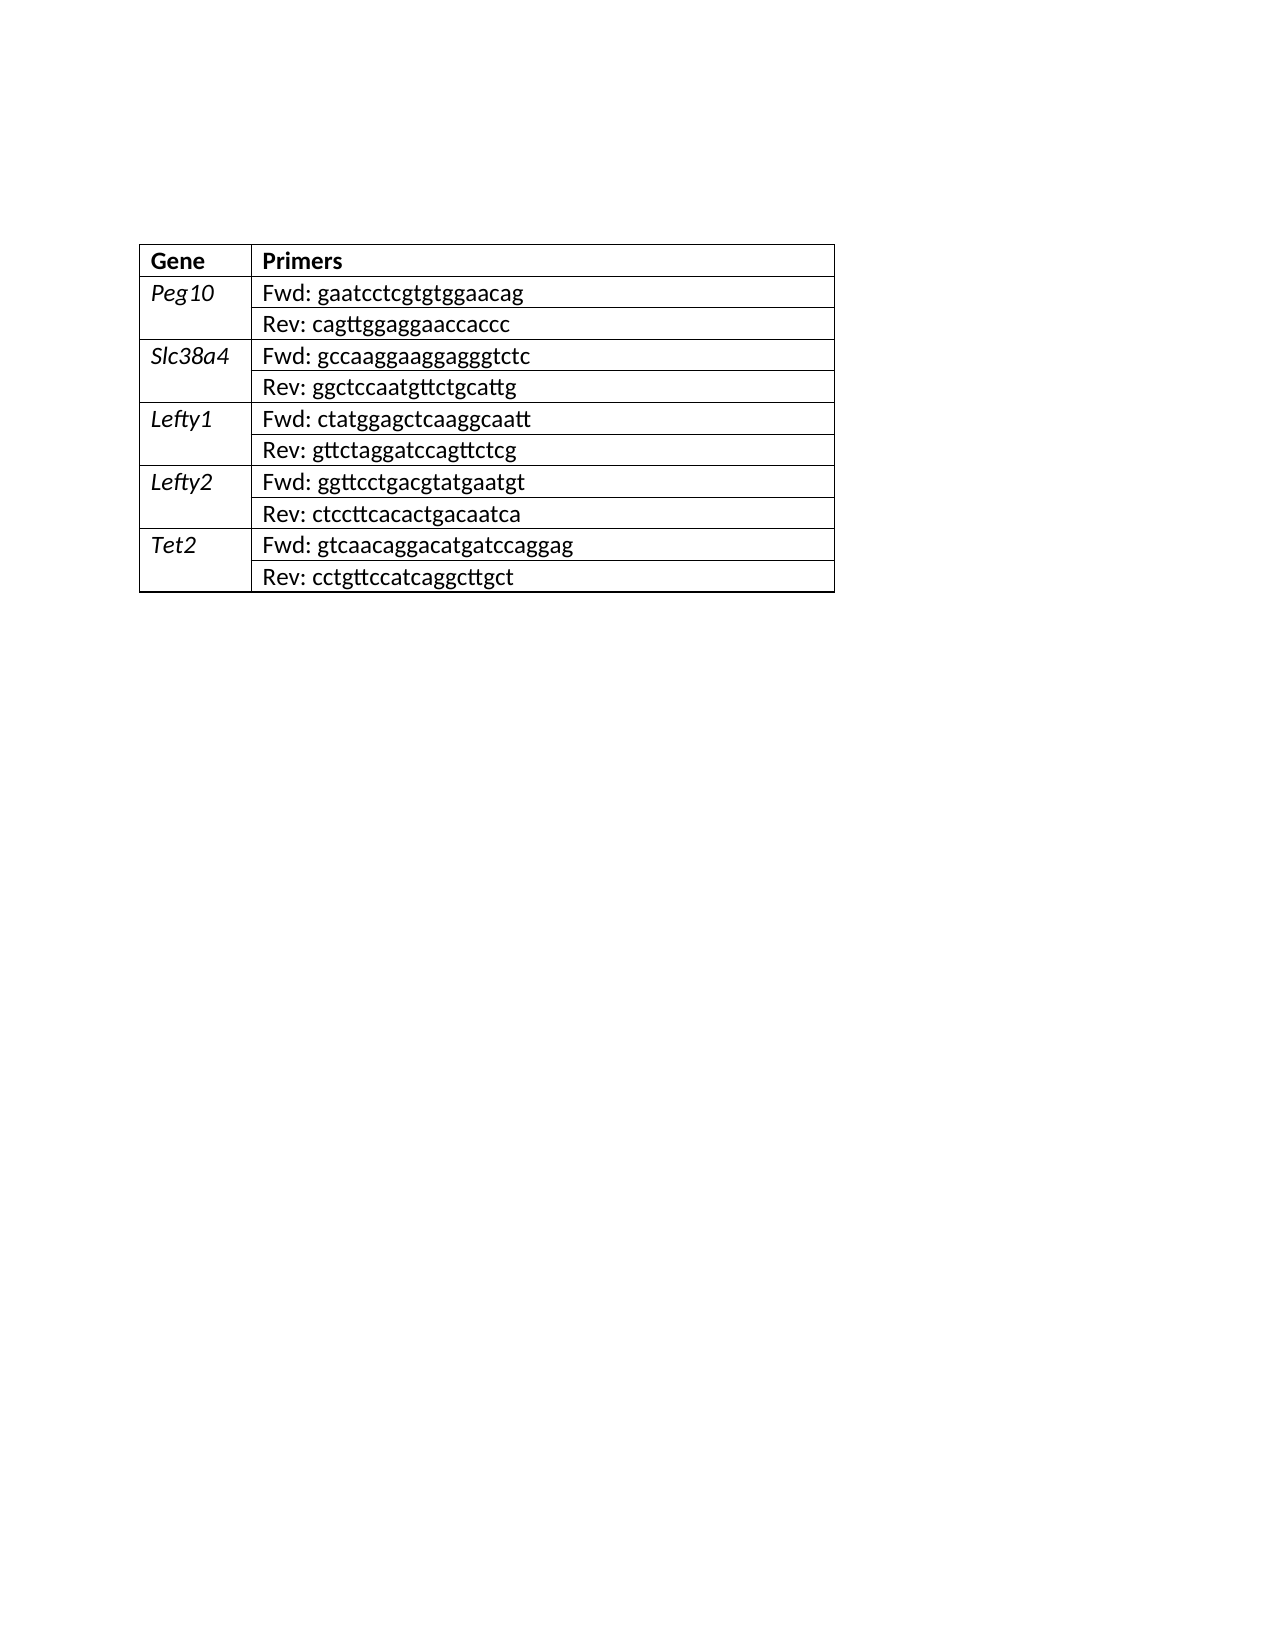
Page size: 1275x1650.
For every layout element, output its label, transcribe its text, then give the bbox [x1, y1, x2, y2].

table_cell Tet2 [140, 529, 251, 591]
table_cell Rev: ctccttcacactgacaatca [252, 498, 834, 528]
table_header Primers [252, 245, 834, 276]
table_header Gene [140, 245, 251, 276]
table_cell Fwd: ggttcctgacgtatgaatgt [252, 466, 834, 497]
table_cell Lefty1 [140, 403, 251, 465]
table_cell Fwd: ctatggagctcaaggcaatt [252, 403, 834, 433]
table_cell Lefty2 [140, 466, 251, 528]
table_cell Rev: cagttggaggaaccaccc [252, 308, 834, 339]
table_cell Rev: cctgttccatcaggcttgct [252, 561, 834, 591]
table_cell Slc38a4 [140, 340, 251, 402]
table_cell Rev: gttctaggatccagttctcg [252, 435, 834, 465]
table_cell Fwd: gccaaggaaggagggtctc [252, 340, 834, 370]
table_cell Rev: ggctccaatgttctgcattg [252, 371, 834, 402]
table_cell Fwd: gtcaacaggacatgatccaggag [252, 529, 834, 560]
table_cell Fwd: gaatcctcgtgtggaacag [252, 277, 834, 307]
table_cell Peg10 [140, 277, 251, 339]
